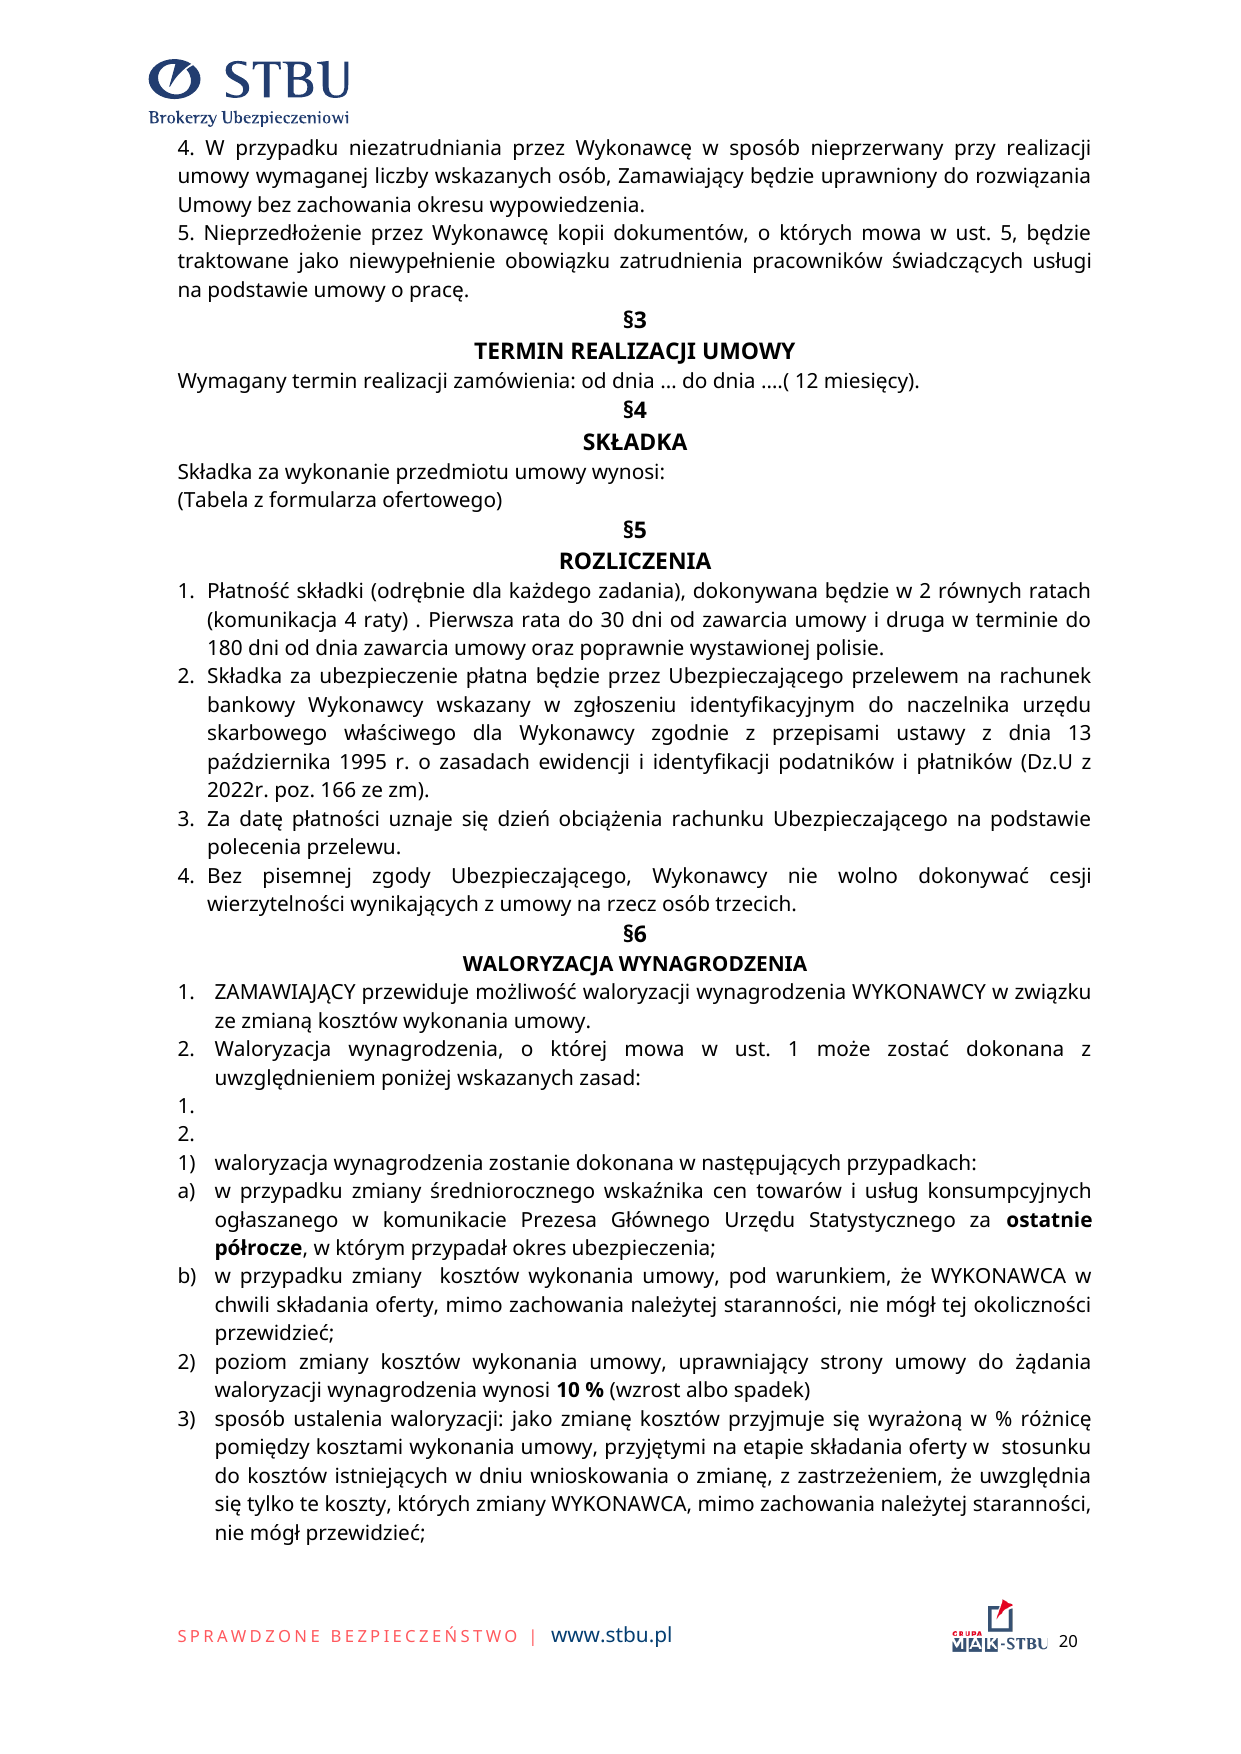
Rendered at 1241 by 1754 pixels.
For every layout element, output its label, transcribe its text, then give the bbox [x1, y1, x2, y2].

subtitle TERMIN REALIZACJI UMOWY [177, 335, 1092, 366]
list waloryzacja wynagrodzenia zostanie dokonana w następujących przypadkach: [177, 1148, 1092, 1176]
subtitle §4 [177, 394, 1092, 426]
text WALORYZACJA WYNAGRODZENIA [177, 949, 1092, 977]
list w przypadku zmiany średniorocznego wskaźnika cen towarów i usług konsumpcyjnych ogłaszanego w komunikacie Prezesa Głównego Urzędu Statystycznego za ostatnie półrocze, w którym przypadał okres ubezpieczenia; [177, 1176, 1092, 1262]
list Waloryzacja wynagrodzenia, o której mowa w ust. 1 może zostać dokonana z uwzględnieniem poniżej wskazanych zasad: [177, 1034, 1092, 1091]
list Za datę płatności uznaje się dzień obciążenia rachunku Ubezpieczającego na podstawie polecenia przelewu. [177, 804, 1092, 861]
subtitle §6 [177, 918, 1092, 949]
list Składka za ubezpieczenie płatna będzie przez Ubezpieczającego przelewem na rachunek bankowy Wykonawcy wskazany w zgłoszeniu identyfikacyjnym do naczelnika urzędu skarbowego właściwego dla Wykonawcy zgodnie z przepisami ustawy z dnia 13 października 1995 r. o zasadach ewidencji i identyfikacji podatników i płatników (Dz.U z 2022r. poz. 166 ze zm). [177, 662, 1092, 804]
subtitle SKŁADKA [177, 426, 1092, 457]
text (Tabela z formularza ofertowego) [177, 485, 1092, 514]
subtitle §5 [177, 514, 1092, 545]
list ZAMAWIAJĄCY przewiduje możliwość waloryzacji wynagrodzenia WYKONAWCY w związku ze zmianą kosztów wykonania umowy. [177, 977, 1092, 1034]
list Bez pisemnej zgody Ubezpieczającego, Wykonawcy nie wolno dokonywać cesji wierzytelności wynikających z umowy na rzecz osób trzecich. [177, 861, 1092, 918]
list Płatność składki (odrębnie dla każdego zadania), dokonywana będzie w 2 równych ratach (komunikacja 4 raty) . Pierwsza rata do 30 dni od zawarcia umowy i druga w terminie do 180 dni od dnia zawarcia umowy oraz poprawnie wystawionej polisie. [177, 576, 1092, 662]
subtitle ROZLICZENIA [177, 545, 1092, 576]
list poziom zmiany kosztów wykonania umowy, uprawniający strony umowy do żądania waloryzacji wynagrodzenia wynosi 10 % (wzrost albo spadek) [177, 1347, 1092, 1404]
list w przypadku zmiany kosztów wykonania umowy, pod warunkiem, że WYKONAWCA w chwili składania oferty, mimo zachowania należytej staranności, nie mógł tej okoliczności przewidzieć; [177, 1262, 1092, 1347]
text Wymagany termin realizacji zamówienia: od dnia … do dnia ….( 12 miesięcy). [177, 366, 1092, 394]
list sposób ustalenia waloryzacji: jako zmianę kosztów przyjmuje się wyrażoną w % różnicę pomiędzy kosztami wykonania umowy, przyjętymi na etapie składania oferty w stosunku do kosztów istniejących w dniu wnioskowania o zmianę, z zastrzeżeniem, że uwzględnia się tylko te koszty, których zmiany WYKONAWCA, mimo zachowania należytej staranności, nie mógł przewidzieć; [177, 1404, 1092, 1546]
subtitle §3 [177, 303, 1092, 335]
text Składka za wykonanie przedmiotu umowy wynosi: [177, 457, 1092, 485]
text 4. W przypadku niezatrudniania przez Wykonawcę w sposób nieprzerwany przy realizacji umowy wymaganej liczby wskazanych osób, Zamawiający będzie uprawniony do rozwiązania Umowy bez zachowania okresu wypowiedzenia. [177, 133, 1092, 218]
picture [951, 1598, 1048, 1652]
text 5. Nieprzedłożenie przez Wykonawcę kopii dokumentów, o których mowa w ust. 5, będzie traktowane jako niewypełnienie obowiązku zatrudnienia pracowników świadczących usługi na podstawie umowy o pracę. [177, 218, 1092, 303]
